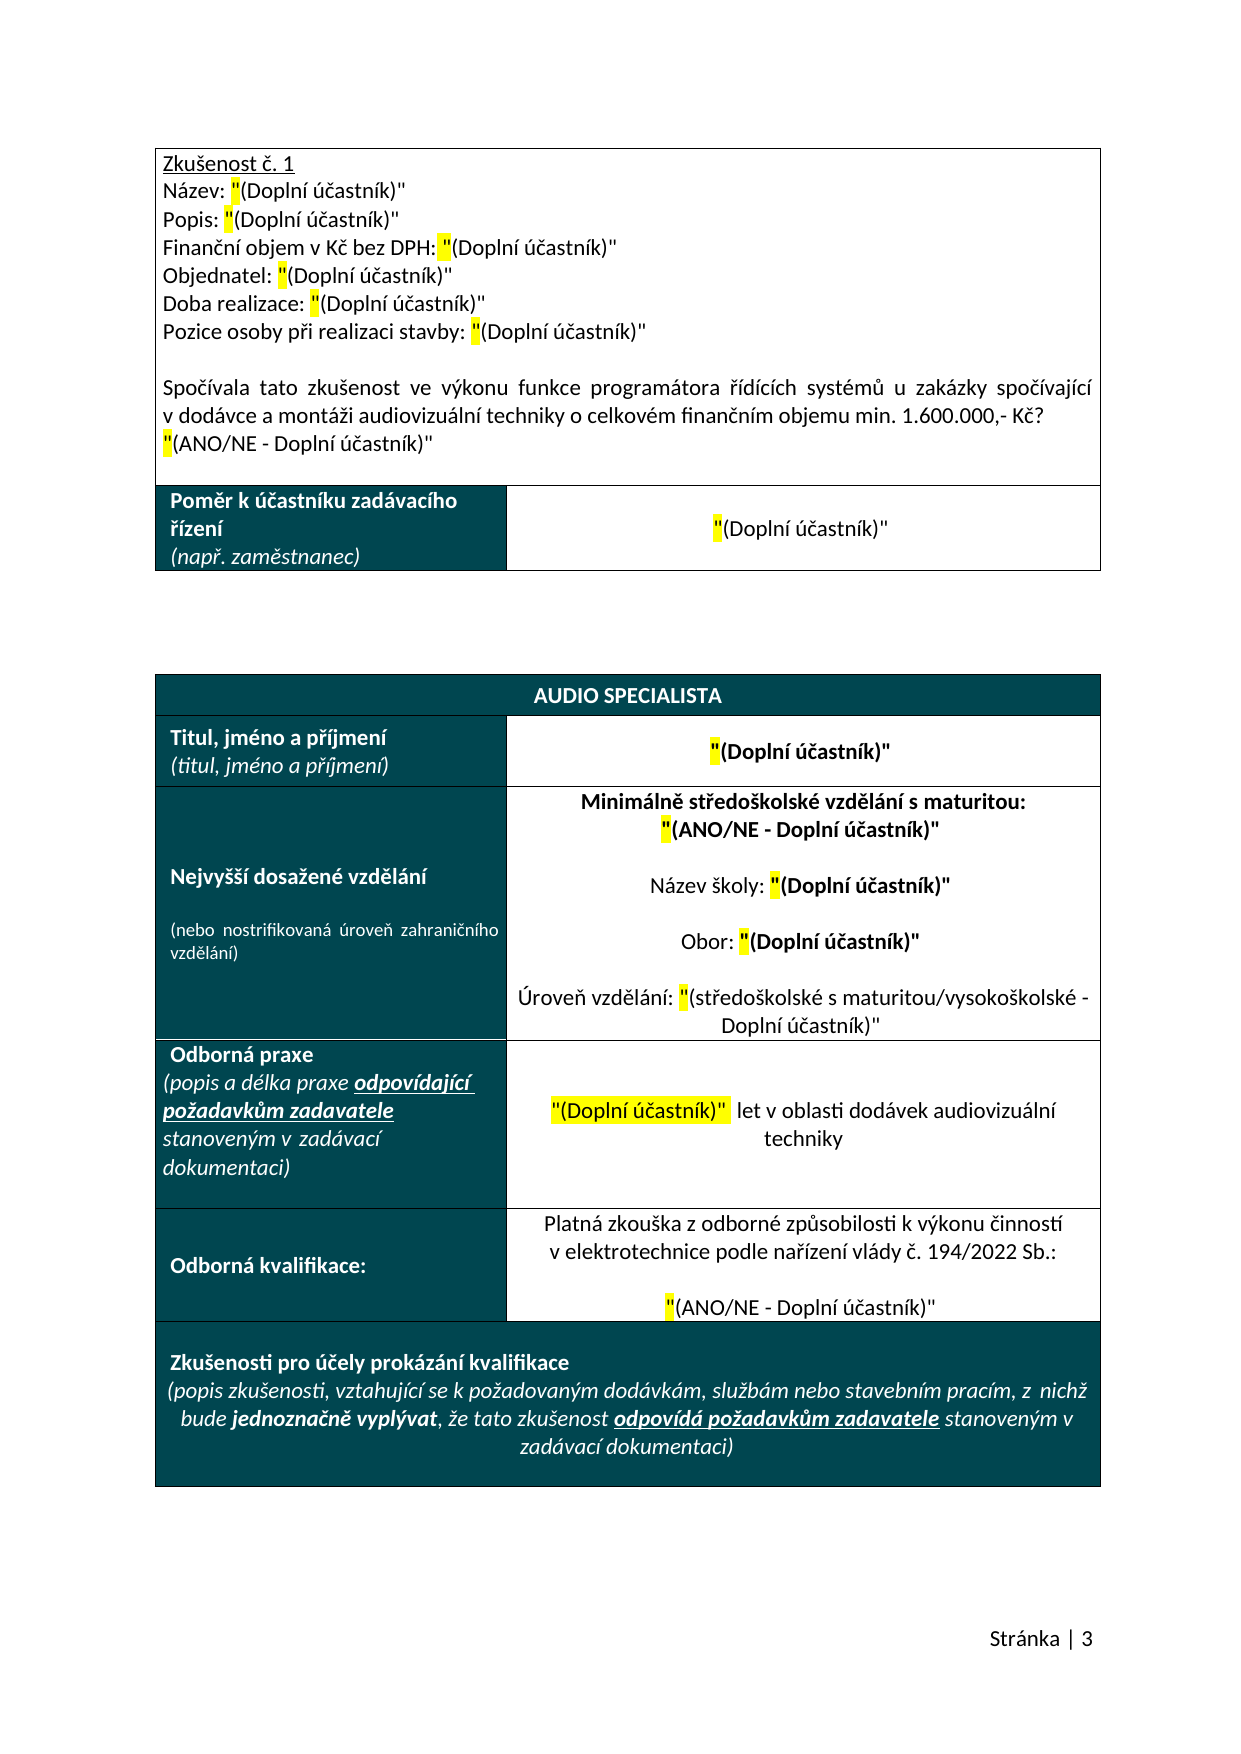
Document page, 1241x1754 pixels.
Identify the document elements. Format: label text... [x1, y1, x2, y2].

table_cell Odborná kvalifikace: [156, 1209, 506, 1321]
table_cell let v oblasti dodávek audiovizuální techniky [507, 1041, 1100, 1208]
table_cell Zkušenost č. 1 Název: Popis: Finanční objem v Kč bez DPH: Objednatel: Doba realizace: Pozice osoby při realizaci stavby: Spočívala tato zkušenost ve výkonu funkce programátora řídících systémů u zakázky spočívající v dodávce a montáži audiovizuální techniky o celkovém finančním objemu min. 1.600.000,- Kč? [156, 149, 1100, 485]
table_cell [507, 486, 1100, 570]
table_cell [507, 716, 1100, 786]
table_cell Poměr k účastníku zadávacího řízení (např. zaměstnanec) [156, 486, 506, 570]
table_header AUDIO SPECIALISTA [156, 675, 1100, 715]
table_cell Nejvyšší dosažené vzdělání (nebo nostrifikovaná úroveň zahraničního vzdělání) [156, 787, 506, 1039]
table_cell Zkušenosti pro účely prokázání kvalifikace (popis zkušenosti, vztahující se k požadovaným dodávkám, službám nebo stavebním pracím, z nichž bude jednoznačně vyplývat, že tato zkušenost odpovídá požadavkům zadavatele stanoveným v zadávací dokumentaci) [156, 1322, 1100, 1486]
table_cell Minimálně středoškolské vzdělání s maturitou: Název školy: Obor: Úroveň vzdělání: [507, 787, 1100, 1039]
table_cell Platná zkouška z odborné způsobilosti k výkonu činností v elektrotechnice podle nařízení vlády č. 194/2022 Sb.: [507, 1209, 1100, 1321]
table_cell Odborná praxe (popis a délka praxe odpovídající požadavkům zadavatele stanoveným v zadávací dokumentaci) [156, 1041, 506, 1208]
table_cell Titul, jméno a příjmení (titul, jméno a příjmení) [156, 716, 506, 786]
